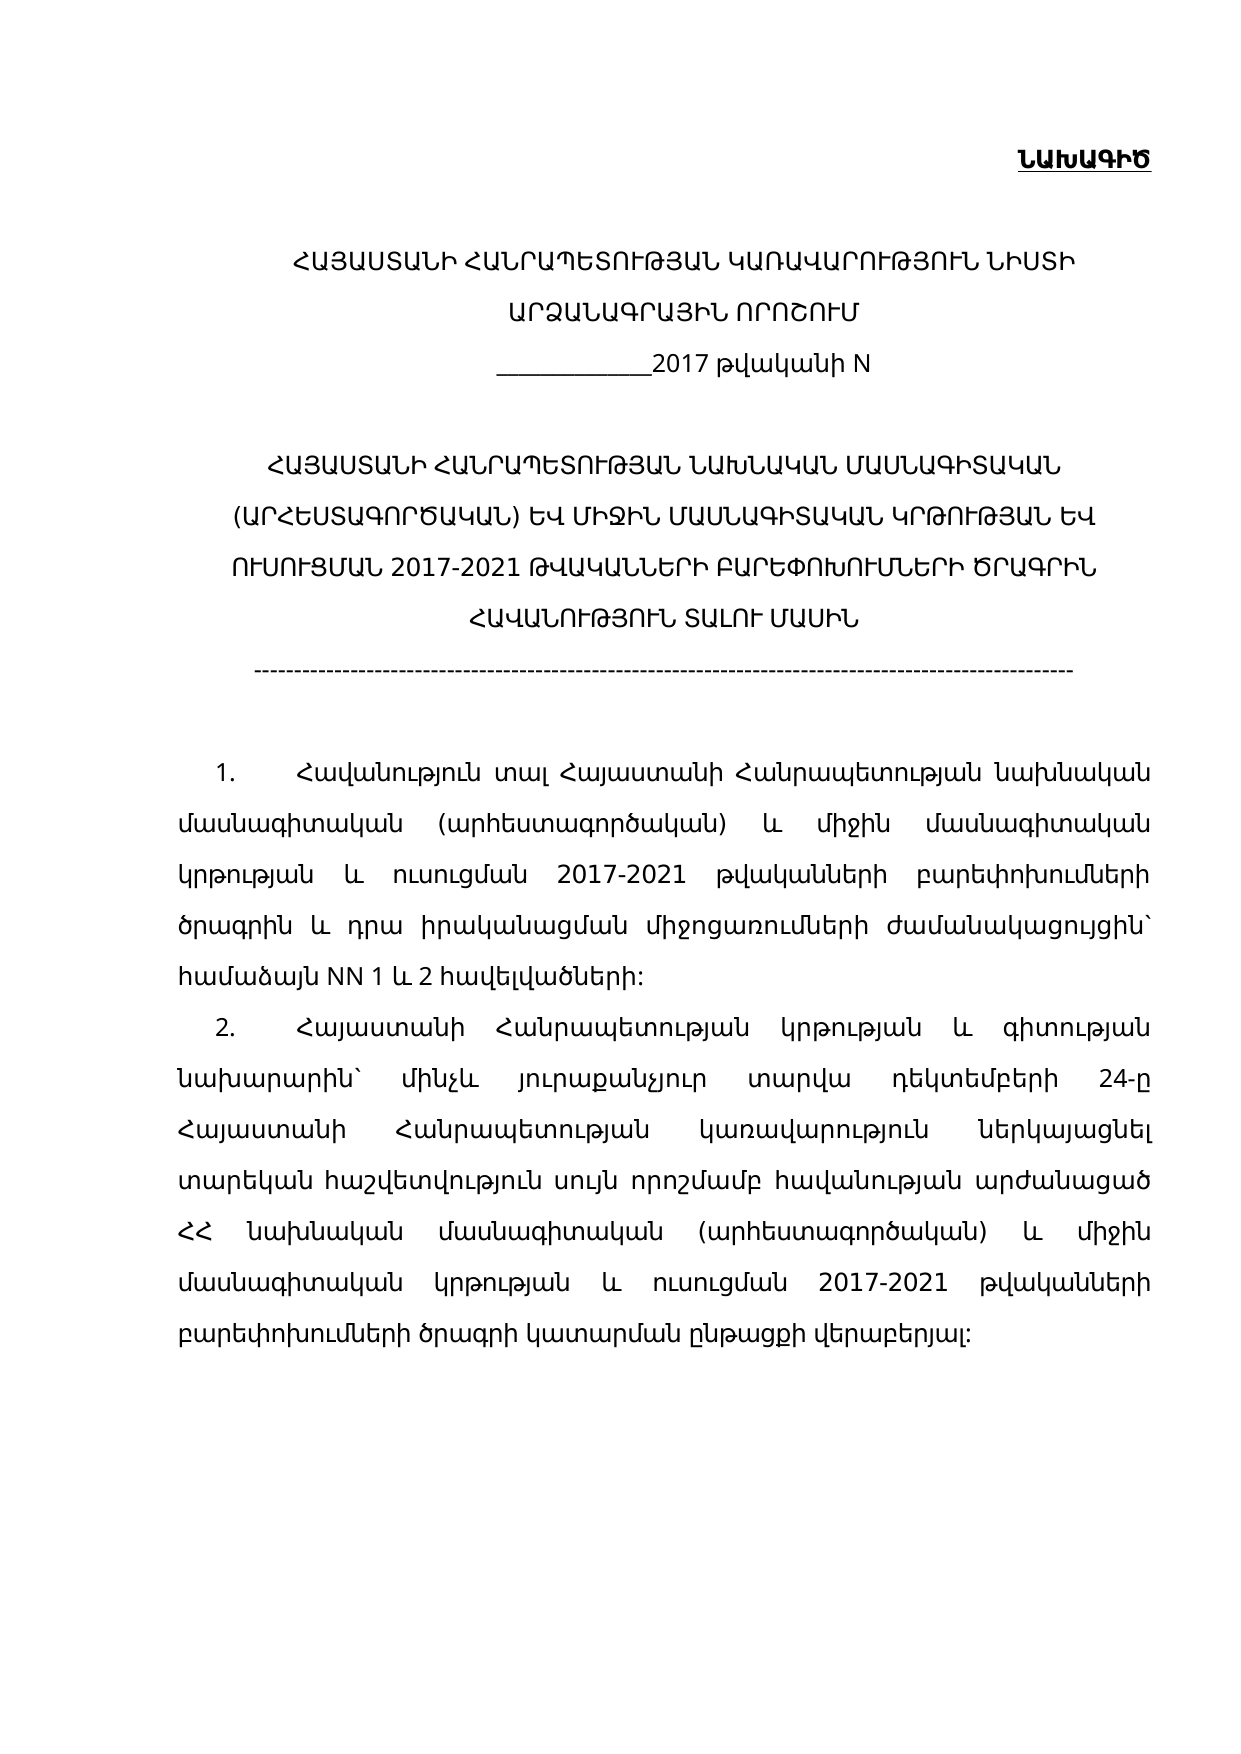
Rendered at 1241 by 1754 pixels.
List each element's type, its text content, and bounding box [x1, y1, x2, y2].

text ______________2017 թվականի N [177, 346, 1152, 380]
list Հավանություն տալ Հայաստանի Հանրապետության նախնական մասնագիտական (արհեստագործական) և միջին մասնագիտական կրթության և ուսուցման 2017-2021 թվականների բարեփոխումների ծրագրին և դրա իրականացման միջոցառումների ժամանակացույցին` համաձայն NN 1 և 2 հավելվածների: [177, 754, 1152, 992]
list Հայաստանի Հանրապետության կրթության և գիտության նախարարին` մինչև յուրաքանչյուր տարվա դեկտեմբերի 24-ը Հայաստանի Հանրապետության կառավարություն ներկայացնել տարեկան հաշվետվություն սույն որոշմամբ հավանության արժանացած ՀՀ նախնական մասնագիտական (արհեստագործական) և միջին մասնագիտական կրթության և ուսուցման 2017-2021 թվականների բարեփոխումների ծրագրի կատարման ընթացքի վերաբերյալ: [177, 1009, 1152, 1350]
text ------------------------------------------------------------------------------------------------------ [177, 652, 1152, 686]
text ՆԱԽԱԳԻԾ [177, 142, 1152, 176]
text ՀԱՅԱՍՏԱՆԻ ՀԱՆՐԱՊԵՏՈՒԹՅԱՆ ՆԱԽՆԱԿԱՆ ՄԱՍՆԱԳԻՏԱԿԱՆ (ԱՐՀԵՍՏԱԳՈՐԾԱԿԱՆ) ԵՎ ՄԻՋԻՆ ՄԱՍՆԱԳԻՏԱԿԱՆ ԿՐԹՈՒԹՅԱՆ ԵՎ ՈՒՍՈՒՑՄԱՆ 2017-2021 ԹՎԱԿԱՆՆԵՐԻ ԲԱՐԵՓՈԽՈՒՄՆԵՐԻ ԾՐԱԳՐԻՆ ՀԱՎԱՆՈՒԹՅՈՒՆ ՏԱԼՈՒ ՄԱՍԻՆ [177, 448, 1152, 635]
text ՀԱՅԱՍՏԱՆԻ ՀԱՆՐԱՊԵՏՈՒԹՅԱՆ ԿԱՌԱՎԱՐՈՒԹՅՈՒՆ ՆԻՍՏԻ [177, 244, 1152, 278]
text ԱՐՁԱՆԱԳՐԱՅԻՆ ՈՐՈՇՈՒՄ [177, 295, 1152, 329]
